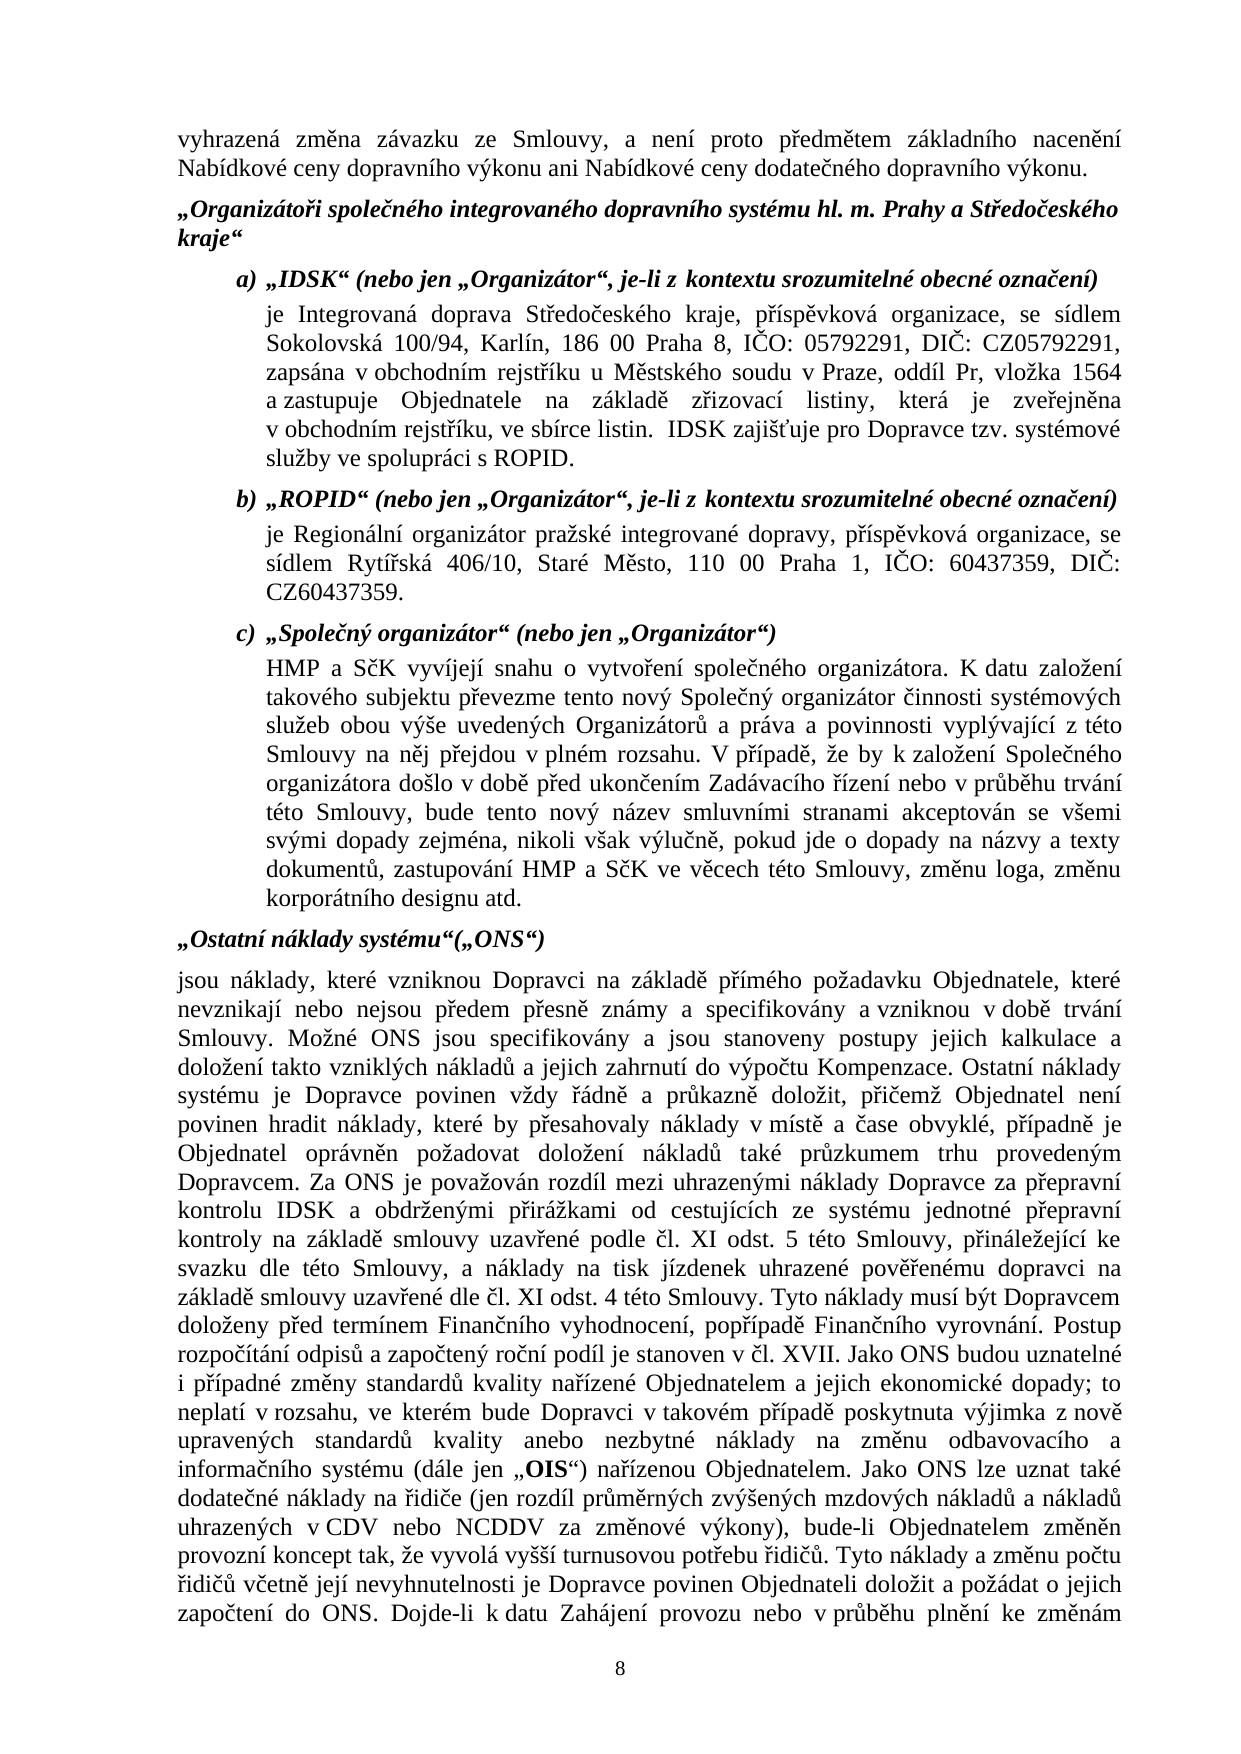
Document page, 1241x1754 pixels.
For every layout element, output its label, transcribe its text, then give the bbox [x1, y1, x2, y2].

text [177, 124, 1122, 182]
list „ROPID“ (nebo jen „Organizátor“, je-li z kontextu srozumitelné obecné označení) [236, 484, 1122, 513]
text HMP a SčK vyvíjejí snahu o vytvoření společného organizátora. K datu založení takového subjektu převezme tento nový Společný organizátor činnosti systémových služeb obou výše uvedených Organizátorů a práva a povinnosti vyplývající z této Smlouvy na něj přejdou v plném rozsahu. V případě, že by k založení Společného organizátora došlo v době před ukončením Zadávacího řízení nebo v průběhu trvání této Smlouvy, bude tento nový název smluvními stranami akceptován se všemi svými dopady zejména, nikoli však výlučně, pokud jde o dopady na názvy a texty dokumentů, zastupování HMP a SčK ve věcech této Smlouvy, změnu loga, změnu korporátního designu atd. [266, 653, 1122, 912]
text je Regionální organizátor pražské integrované dopravy, příspěvková organizace, se sídlem Rytířská 406/10, Staré Město, 110 00 Praha 1, IČO: 60437359, DIČ: CZ60437359. [266, 519, 1122, 605]
text „Ostatní náklady systému“(„ONS“) [177, 924, 1122, 953]
text „Organizátoři společného integrovaného dopravního systému hl. m. Prahy a Středočeského kraje“ [177, 194, 1122, 252]
list „IDSK“ (nebo jen „Organizátor“, je-li z kontextu srozumitelné obecné označení) [236, 264, 1122, 293]
text je Integrovaná doprava Středočeského kraje, příspěvková organizace, se sídlem Sokolovská 100/94, Karlín, 186 00 Praha 8, IČO: 05792291, DIČ: CZ05792291, zapsána v obchodním rejstříku u Městského soudu v Praze, oddíl Pr, vložka 1564 a zastupuje Objednatele na základě zřizovací listiny, která je zveřejněna v obchodním rejstříku, ve sbírce listin. IDSK zajišťuje pro Dopravce tzv. systémové služby ve spolupráci s ROPID. [266, 299, 1122, 472]
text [177, 965, 1122, 1627]
list „Společný organizátor“ (nebo jen „Organizátor“) [236, 618, 1122, 647]
